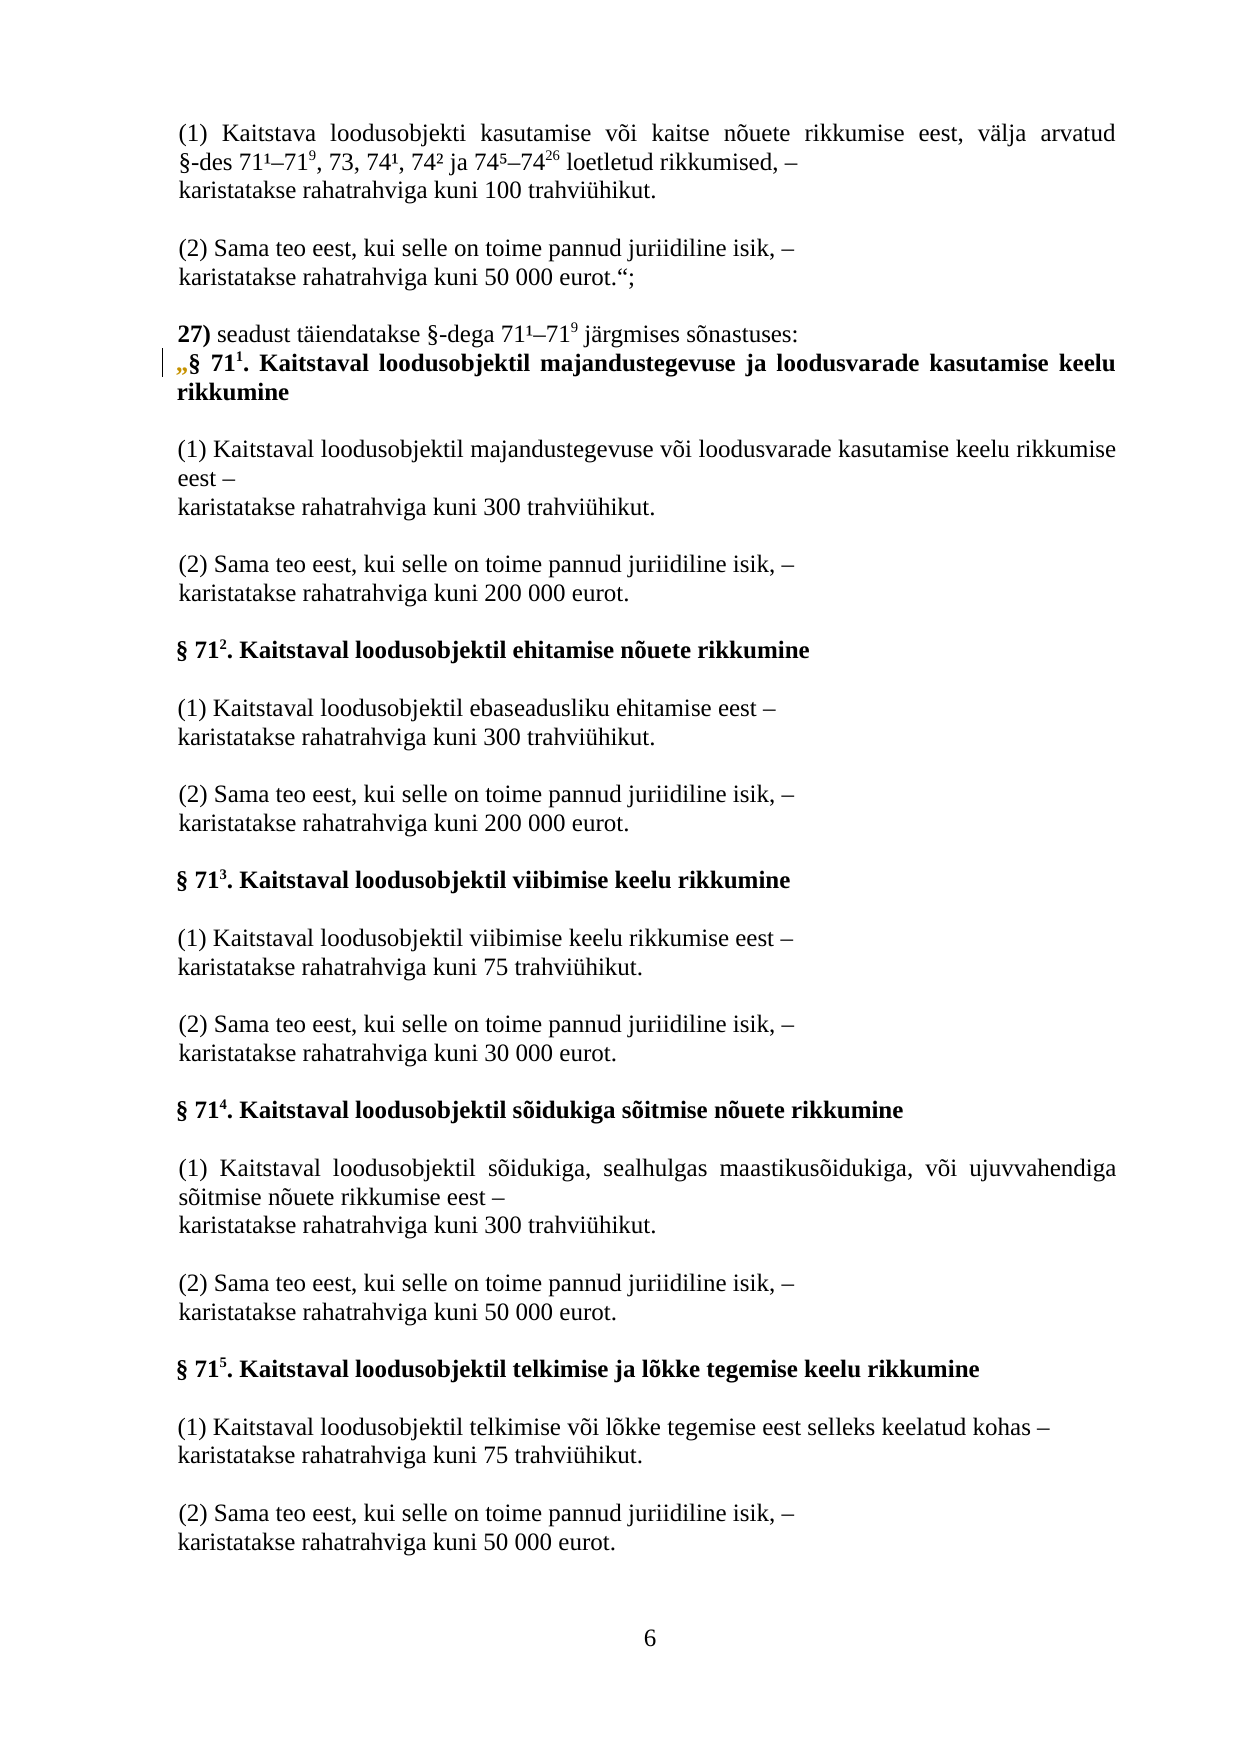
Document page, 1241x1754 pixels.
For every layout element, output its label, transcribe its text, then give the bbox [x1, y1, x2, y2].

text karistatakse rahatrahviga kuni 300 trahviühikut. [178, 1211, 1117, 1239]
text karistatakse rahatrahviga kuni 200 000 eurot. [178, 808, 1117, 837]
text karistatakse rahatrahviga kuni 200 000 eurot. [178, 578, 1117, 607]
text (1) Kaitstaval loodusobjektil majandustegevuse või loodusvarade kasutamise keelu rikkumise eest – [177, 434, 1117, 492]
subtitle § 712. Kaitstaval loodusobjektil ehitamise nõuete rikkumine [176, 636, 1117, 664]
subtitle § 713. Kaitstaval loodusobjektil viibimise keelu rikkumine [176, 866, 1117, 894]
subtitle „§ 711. Kaitstaval loodusobjektil majandustegevuse ja loodusvarade kasutamise keelu rikkumine [176, 348, 1117, 406]
text (2) Sama teo eest, kui selle on toime pannud juriidiline isik, – [178, 549, 1117, 578]
text (1) Kaitstaval loodusobjektil sõidukiga, sealhulgas maastikusõidukiga, või ujuvvahendiga sõitmise nõuete rikkumise eest – [178, 1153, 1117, 1211]
text karistatakse rahatrahviga kuni 50 000 eurot.“; [178, 262, 1117, 291]
text (2) Sama teo eest, kui selle on toime pannud juriidiline isik, – [178, 1498, 1117, 1527]
text (2) Sama teo eest, kui selle on toime pannud juriidiline isik, – [178, 233, 1117, 262]
text (1) Kaitstaval loodusobjektil telkimise või lõkke tegemise eest selleks keelatud kohas – [177, 1412, 1117, 1441]
text (1) Kaitstava loodusobjekti kasutamise või kaitse nõuete rikkumise eest, välja arvatud §-des 71¹‒719, 73, 74¹, 74² ja 74⁵‒7426 loetletud rikkumised, – [178, 118, 1117, 176]
text karistatakse rahatrahviga kuni 300 trahviühikut. [177, 492, 1117, 521]
text karistatakse rahatrahviga kuni 75 trahviühikut. [177, 952, 1117, 981]
text karistatakse rahatrahviga kuni 50 000 eurot. [177, 1527, 1122, 1556]
text karistatakse rahatrahviga kuni 75 trahviühikut. [177, 1441, 1117, 1469]
subtitle § 715. Kaitstaval loodusobjektil telkimise ja lõkke tegemise keelu rikkumine [176, 1354, 1117, 1383]
text karistatakse rahatrahviga kuni 30 000 eurot. [178, 1038, 1117, 1067]
text (2) Sama teo eest, kui selle on toime pannud juriidiline isik, – [178, 1268, 1117, 1297]
text (1) Kaitstaval loodusobjektil ebaseadusliku ehitamise eest – [177, 693, 1117, 722]
subtitle § 714. Kaitstaval loodusobjektil sõidukiga sõitmise nõuete rikkumine [176, 1096, 1117, 1124]
text karistatakse rahatrahviga kuni 100 trahviühikut. [178, 176, 1117, 204]
text 27) seadust täiendatakse §-dega 71¹‒719 järgmises sõnastuses: [177, 319, 1122, 348]
text (2) Sama teo eest, kui selle on toime pannud juriidiline isik, – [178, 779, 1117, 808]
text (1) Kaitstaval loodusobjektil viibimise keelu rikkumise eest – [177, 923, 1117, 952]
text (2) Sama teo eest, kui selle on toime pannud juriidiline isik, – [178, 1009, 1117, 1038]
text karistatakse rahatrahviga kuni 300 trahviühikut. [177, 722, 1117, 751]
text karistatakse rahatrahviga kuni 50 000 eurot. [178, 1297, 1117, 1326]
